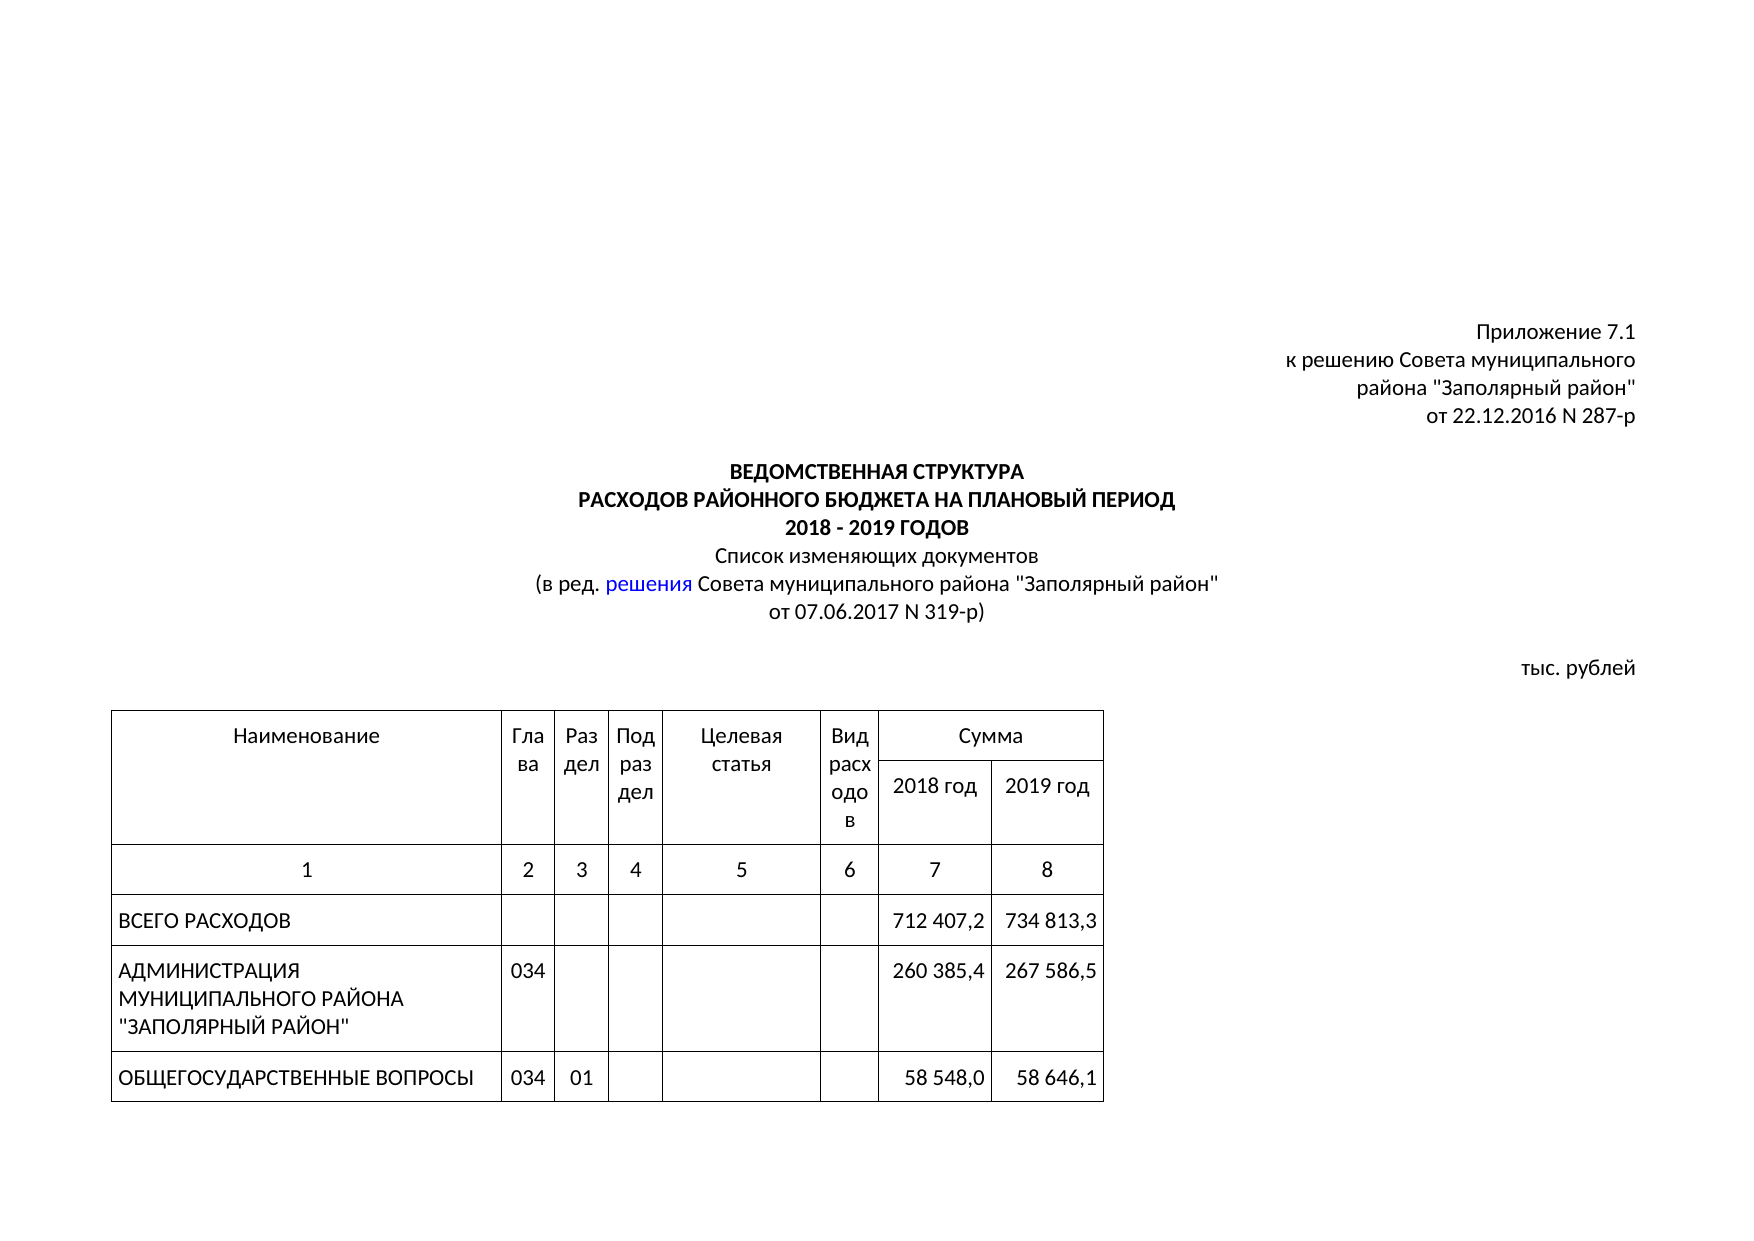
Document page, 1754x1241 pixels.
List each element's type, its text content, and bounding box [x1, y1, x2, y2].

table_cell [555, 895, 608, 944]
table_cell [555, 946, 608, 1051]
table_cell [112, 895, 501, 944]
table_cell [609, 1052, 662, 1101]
text Список изменяющих документов [118, 541, 1636, 569]
text к решению Совета муниципального [118, 345, 1636, 373]
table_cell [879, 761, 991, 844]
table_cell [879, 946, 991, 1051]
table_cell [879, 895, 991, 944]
text района "Заполярный район" [118, 373, 1636, 401]
title РАСХОДОВ РАЙОННОГО БЮДЖЕТА НА ПЛАНОВЫЙ ПЕРИОД [118, 485, 1636, 513]
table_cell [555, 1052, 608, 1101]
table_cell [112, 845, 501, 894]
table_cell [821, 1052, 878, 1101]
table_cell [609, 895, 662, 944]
text Приложение 7.1 [118, 317, 1636, 345]
text от 07.06.2017 N 319-р) [118, 597, 1636, 626]
text от 22.12.2016 N 287-р [118, 401, 1636, 429]
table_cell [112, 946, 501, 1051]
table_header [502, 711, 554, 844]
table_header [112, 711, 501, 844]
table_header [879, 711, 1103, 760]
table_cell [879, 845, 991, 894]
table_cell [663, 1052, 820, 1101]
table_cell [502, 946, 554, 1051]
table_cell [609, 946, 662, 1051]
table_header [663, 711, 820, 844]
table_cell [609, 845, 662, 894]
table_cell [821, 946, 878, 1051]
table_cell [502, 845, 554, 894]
text (в ред. решения Совета муниципального района "Заполярный район" [118, 569, 1636, 597]
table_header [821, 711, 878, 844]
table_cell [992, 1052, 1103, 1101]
title 2018 - 2019 ГОДОВ [118, 513, 1636, 541]
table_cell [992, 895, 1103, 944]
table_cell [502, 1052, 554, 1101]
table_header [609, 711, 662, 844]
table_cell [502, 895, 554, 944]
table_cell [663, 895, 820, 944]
title ВЕДОМСТВЕННАЯ СТРУКТУРА [118, 457, 1636, 485]
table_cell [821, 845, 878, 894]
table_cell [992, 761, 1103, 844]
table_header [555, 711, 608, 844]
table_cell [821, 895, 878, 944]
text тыс. рублей [118, 653, 1636, 682]
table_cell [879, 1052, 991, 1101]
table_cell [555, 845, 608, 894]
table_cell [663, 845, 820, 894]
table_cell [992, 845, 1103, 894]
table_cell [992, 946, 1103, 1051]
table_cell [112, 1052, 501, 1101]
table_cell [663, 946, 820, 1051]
